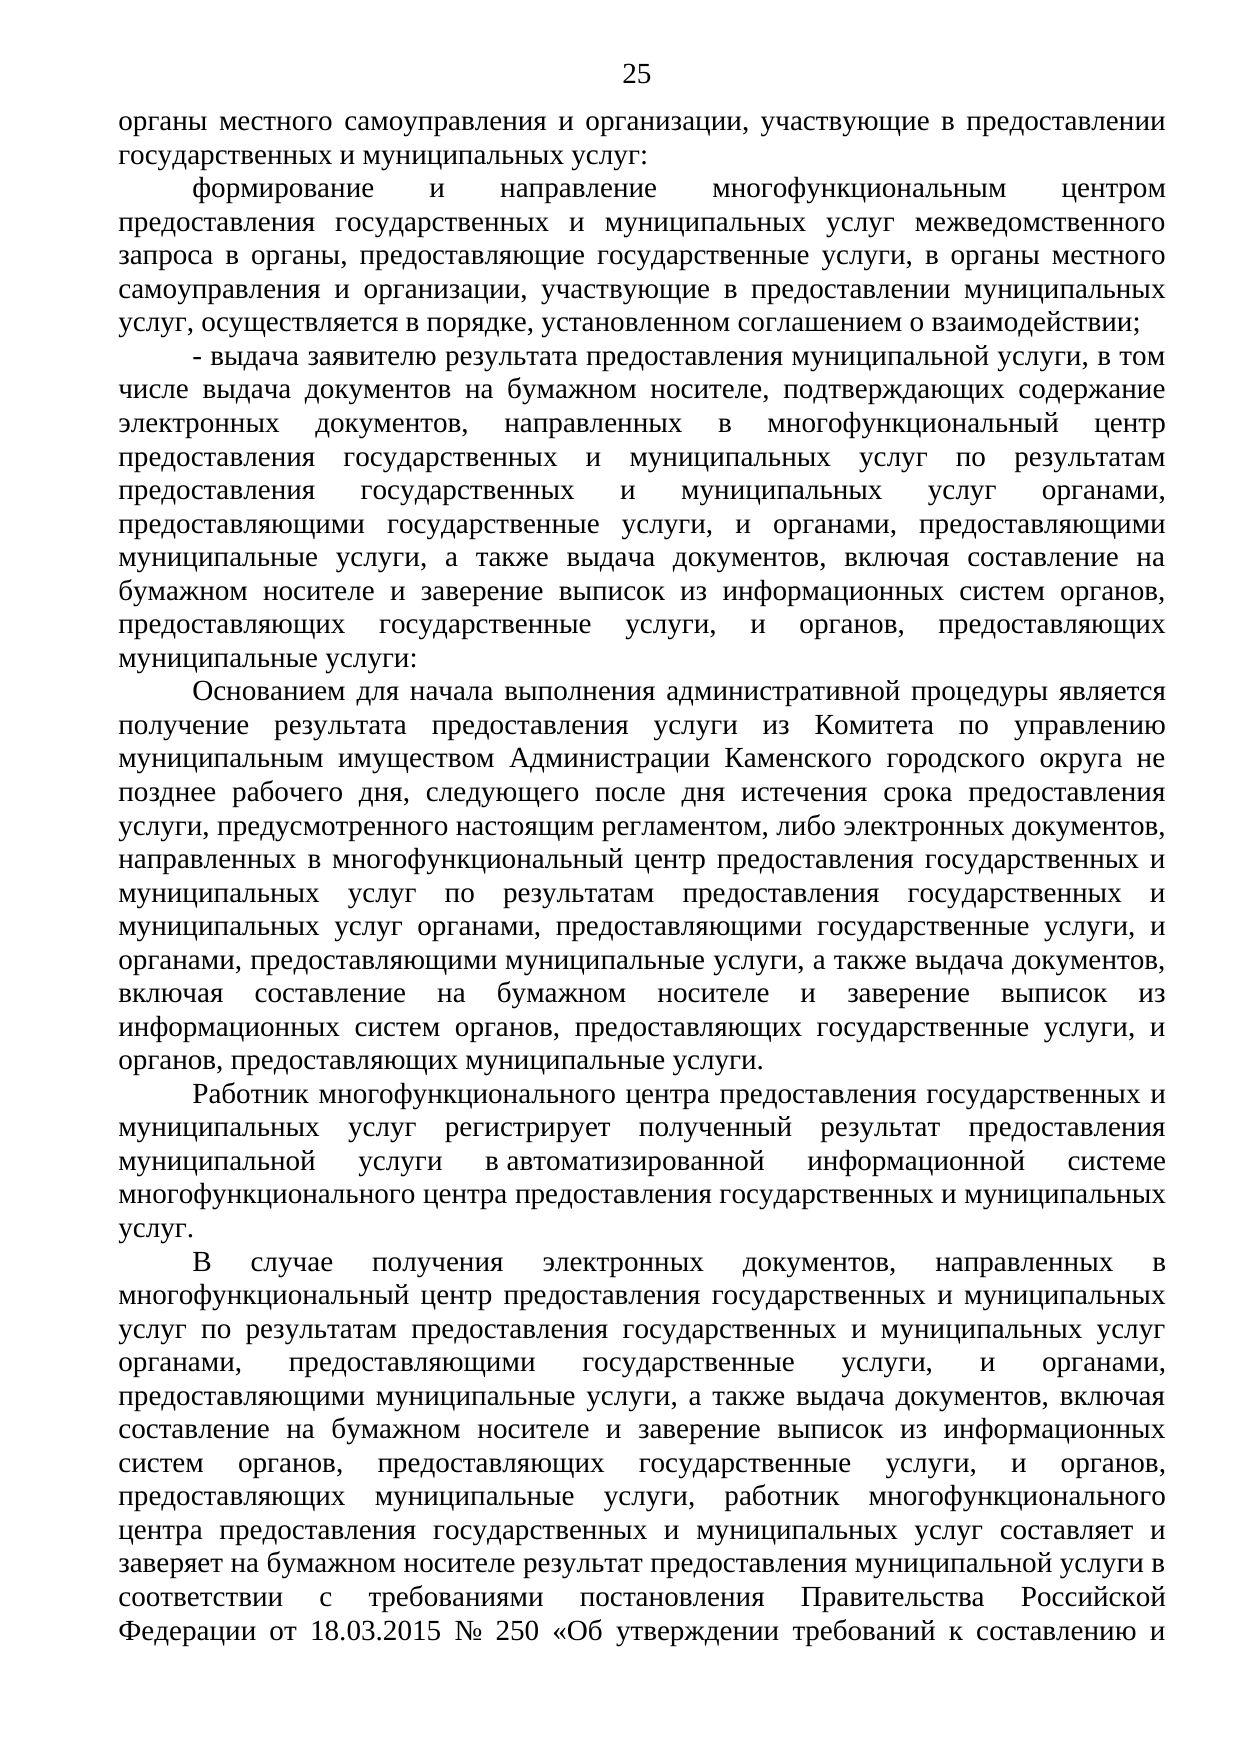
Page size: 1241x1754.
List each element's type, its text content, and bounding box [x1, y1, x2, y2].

text формирование и направление многофункциональным центром предоставления государственных и муниципальных услуг межведомственного запроса в органы, предоставляющие государственные услуги, в органы местного самоуправления и организации, участвующие в предоставлении муниципальных услуг, осуществляется в порядке, установленном соглашением о взаимодействии; [118, 170, 1167, 338]
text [118, 1244, 1167, 1646]
text Работник многофункционального центра предоставления государственных и муниципальных услуг регистрирует полученный результат предоставления муниципальной услуги в автоматизированной информационной системе многофункционального центра предоставления государственных и муниципальных услуг. [118, 1076, 1167, 1244]
text Основанием для начала выполнения административной процедуры является получение результата предоставления услуги из Комитета по управлению муниципальным имуществом Администрации Каменского городского округа не позднее рабочего дня, следующего после дня истечения срока предоставления услуги, предусмотренного настоящим регламентом, либо электронных документов, направленных в многофункциональный центр предоставления государственных и муниципальных услуг по результатам предоставления государственных и муниципальных услуг органами, предоставляющими государственные услуги, и органами, предоставляющими муниципальные услуги, а также выдача документов, включая составление на бумажном носителе и заверение выписок из информационных систем органов, предоставляющих государственные услуги, и органов, предоставляющих муниципальные услуги. [118, 673, 1167, 1076]
text - выдача заявителю результата предоставления муниципальной услуги, в том числе выдача документов на бумажном носителе, подтверждающих содержание электронных документов, направленных в многофункциональный центр предоставления государственных и муниципальных услуг по результатам предоставления государственных и муниципальных услуг органами, предоставляющими государственные услуги, и органами, предоставляющими муниципальные услуги, а также выдача документов, включая составление на бумажном носителе и заверение выписок из информационных систем органов, предоставляющих государственные услуги, и органов, предоставляющих муниципальные услуги: [118, 338, 1167, 673]
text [118, 103, 1167, 170]
